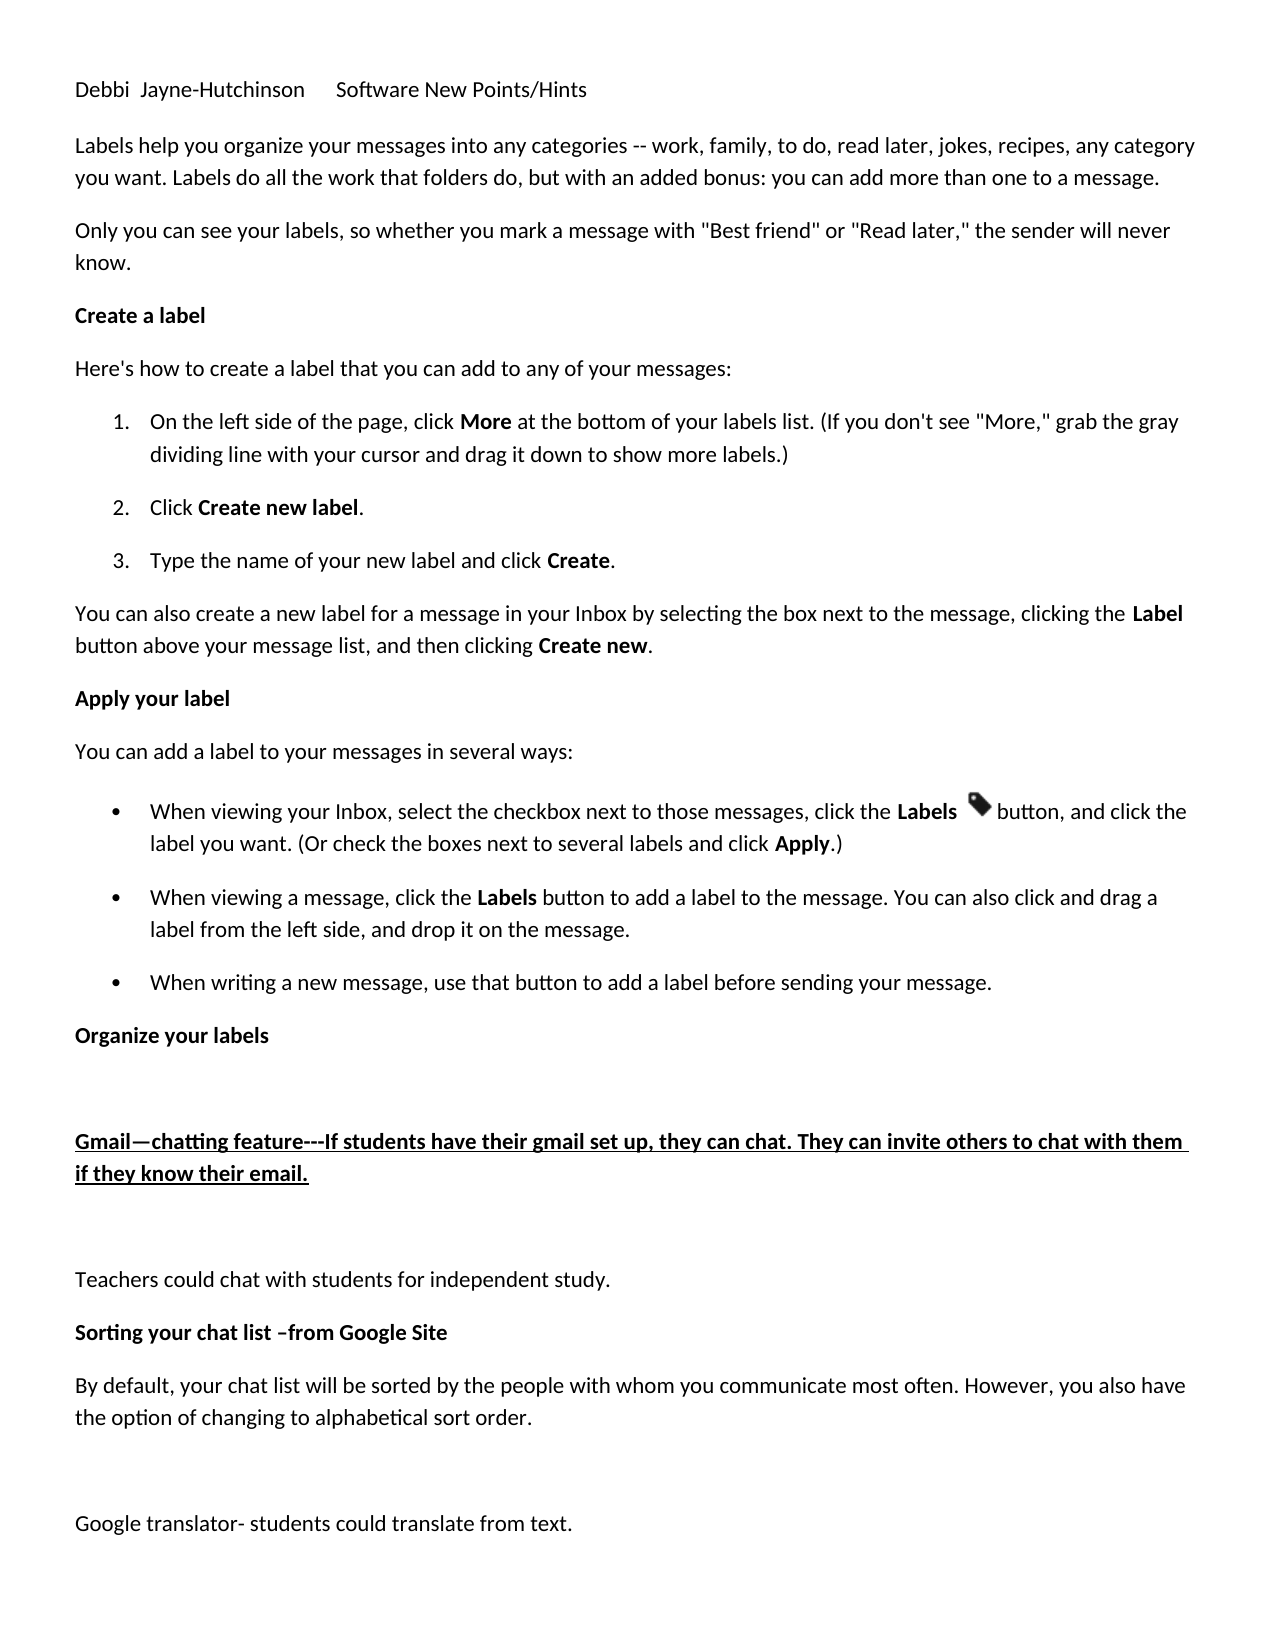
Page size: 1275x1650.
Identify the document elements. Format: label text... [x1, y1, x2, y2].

text Teachers could chat with students for independent study. [75, 1265, 1200, 1293]
text Only you can see your labels, so whether you mark a message with "Best friend" or "Read later," the sender will never know. [75, 216, 1200, 276]
text Create a label [75, 301, 1200, 329]
text Apply your label [75, 684, 1200, 712]
text You can also create a new label for a message in your Inbox by selecting the box next to the message, clicking the Label button above your message list, and then clicking Create new. [75, 599, 1200, 659]
list Type the name of your new label and click Create. [112, 546, 1200, 574]
text Google translator- students could translate from text. [75, 1509, 1200, 1537]
list Click Create new label. [112, 493, 1200, 521]
text Gmail—chatting feature---If students have their gmail set up, they can chat. They can invite others to chat with them if they know their email. [75, 1127, 1200, 1187]
picture [962, 790, 997, 820]
text Organize your labels [75, 1021, 1200, 1049]
text You can add a label to your messages in several ways: [75, 737, 1200, 765]
text Sorting your chat list –from Google Site [75, 1318, 1200, 1346]
text By default, your chat list will be sorted by the people with whom you communicate most often. However, you also have the option of changing to alphabetical sort order. [75, 1371, 1200, 1431]
list When writing a new message, use that button to add a label before sending your message. [112, 968, 1200, 996]
list When viewing a message, click the Labels button to add a label to the message. You can also click and drag a label from the left side, and drop it on the message. [112, 883, 1200, 943]
list On the left side of the page, click More at the bottom of your labels list. (If you don't see "More," grab the gray dividing line with your cursor and drag it down to show more labels.) [112, 407, 1200, 468]
text Here's how to create a label that you can add to any of your messages: [75, 354, 1200, 382]
text Labels help you organize your messages into any categories -- work, family, to do, read later, jokes, recipes, any category you want. Labels do all the work that folders do, but with an added bonus: you can add more than one to a message. [75, 131, 1200, 191]
list When viewing your Inbox, select the checkbox next to those messages, click the Labels button, and click the label you want. (Or check the boxes next to several labels and click Apply.) [112, 790, 1200, 858]
